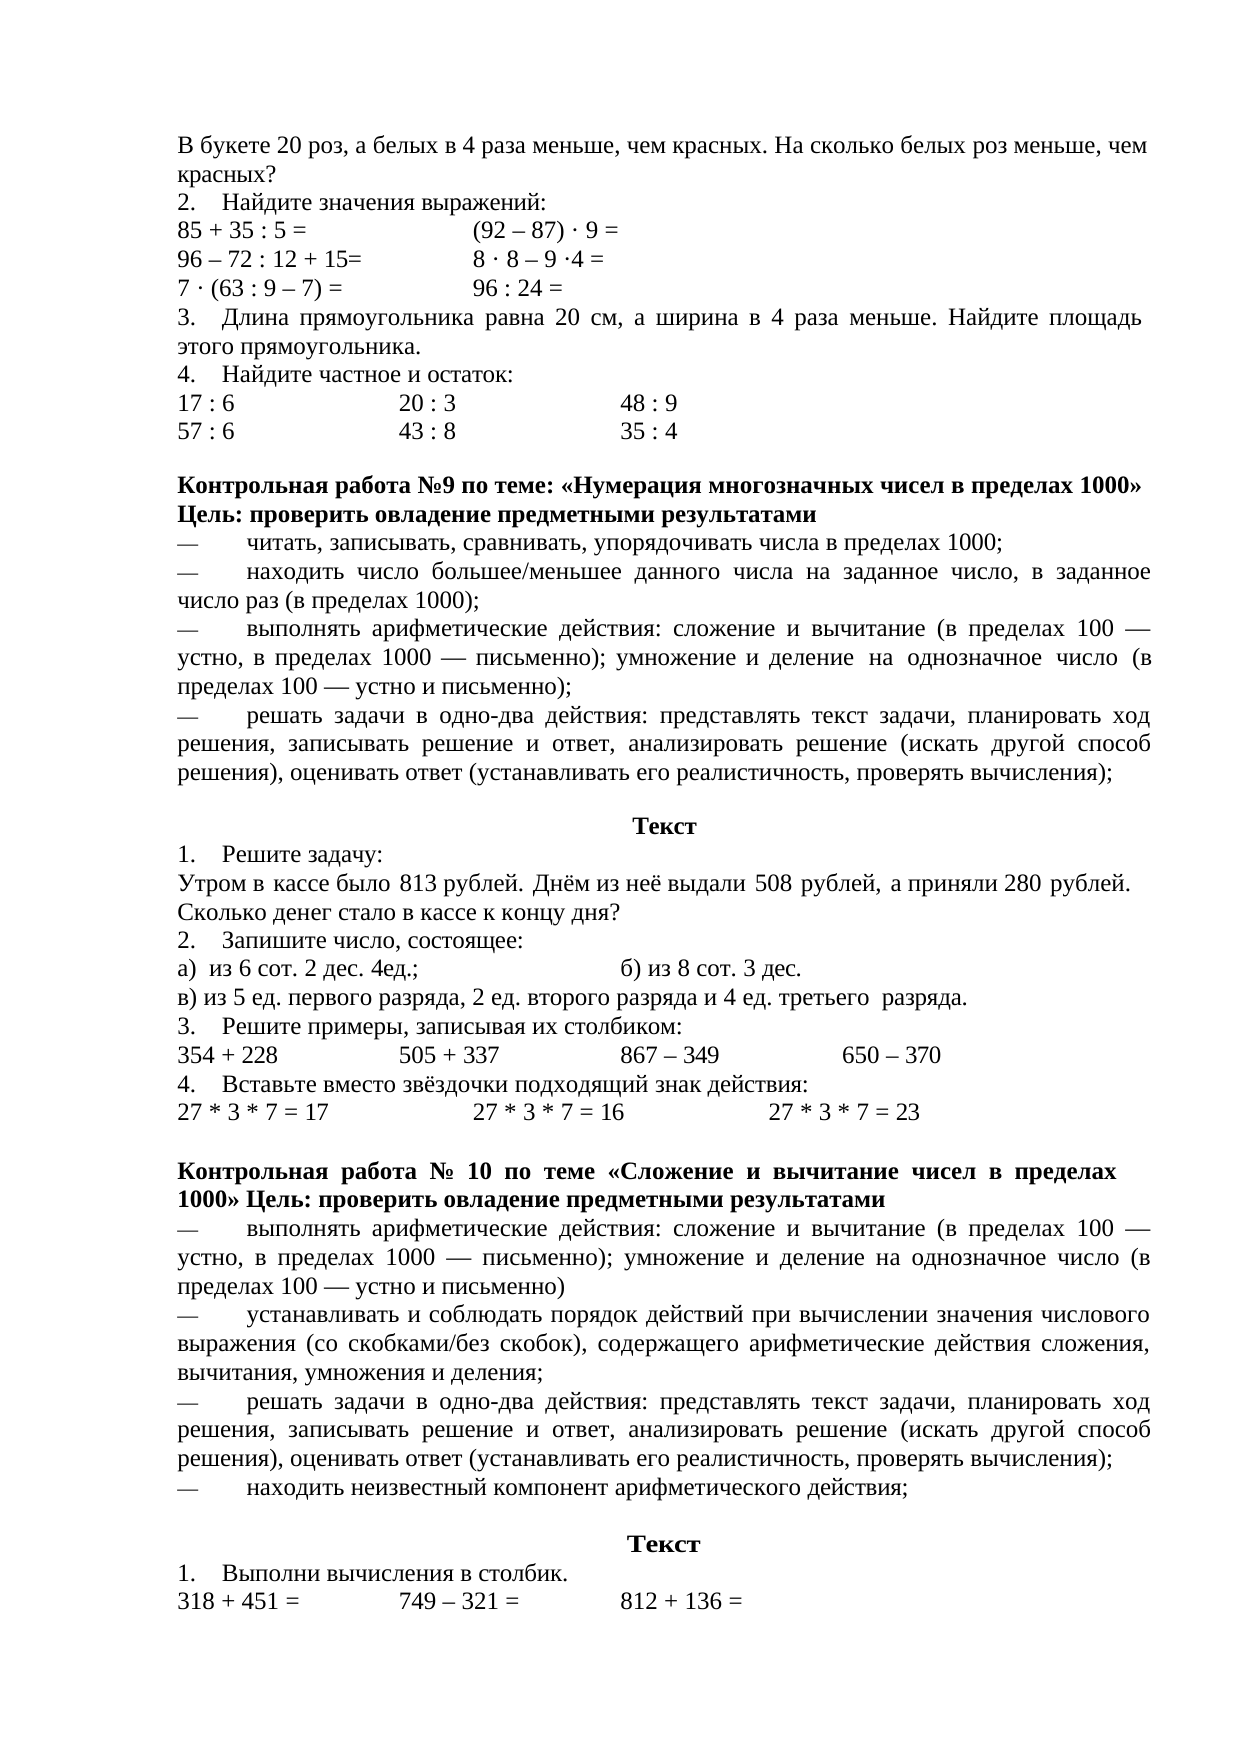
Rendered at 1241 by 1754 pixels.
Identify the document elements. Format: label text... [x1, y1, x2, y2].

text 318 + 451 = 749 – 321 = 812 + 136 = [177, 1587, 1196, 1615]
text Контрольная работа № 10 по теме «Сложение и вычитание чисел в пределах 1000» Цель: проверить овладение предметными результатами [177, 1157, 1117, 1213]
text 85 + 35 : 5 = (92 – 87) · 9 = [177, 216, 1196, 244]
list находить неизвестный компонент арифметического действия; [177, 1472, 1196, 1501]
list Решите задачу: [177, 840, 1196, 868]
text Контрольная работа №9 по теме: «Нумерация многозначных чисел в пределах 1000» Цель: проверить овладение предметными результатами [177, 471, 1142, 528]
text 27 * 3 * 7 = 17 27 * 3 * 7 = 16 27 * 3 * 7 = 23 [177, 1098, 1196, 1126]
list Найдите частное и остаток: [177, 360, 1196, 388]
text 96 – 72 : 12 + 15= 8 · 8 – 9 ·4 = [177, 244, 1196, 273]
list решать задачи в одно-два действия: представлять текст задачи, планировать ход решения, записывать решение и ответ, анализировать решение (искать другой способ решения), оценивать ответ (устанавливать его реалистичность, проверять вычисления); [177, 1386, 1152, 1472]
text Утром в кассе было 813 рублей. Днём из неё выдали 508 рублей, а приняли 280 рублей. Сколько денег стало в кассе к концу дня? [177, 868, 1196, 926]
text 57 : 6 43 : 8 35 : 4 [177, 417, 1196, 445]
text а) из 6 сот. 2 дес. 4ед.; б) из 8 сот. 3 дес. [177, 954, 1196, 983]
text Текст [627, 1530, 1196, 1558]
list Выполни вычисления в столбик. [177, 1558, 1196, 1587]
text в) из 5 ед. первого разряда, 2 ед. второго разряда и 4 ед. третьего разряда. [177, 983, 1196, 1011]
list Вставьте вместо звёздочки подходящий знак действия: [177, 1069, 1196, 1098]
list решать задачи в одно-два действия: представлять текст задачи, планировать ход решения, записывать решение и ответ, анализировать решение (искать другой способ решения), оценивать ответ (устанавливать его реалистичность, проверять вычисления); [177, 700, 1152, 786]
text 17 : 6 20 : 3 48 : 9 [177, 388, 1196, 417]
list читать, записывать, сравнивать, упорядочивать числа в пределах 1000; [177, 528, 1196, 556]
text В букете 20 роз, а белых в 4 раза меньше, чем красных. На сколько белых роз меньше, чем красных? [177, 130, 1196, 187]
list выполнять арифметические действия: сложение и вычитание (в пределах 100 — устно, в пределах 1000 — письменно); умножение и деление на однозначное число (в пределах 100 — устно и письменно) [177, 1213, 1152, 1299]
list · (63 : 9 – 7) = 96 : 24 = [177, 273, 1196, 302]
list Запишите число, состоящее: [177, 926, 1196, 954]
list находить число большее/меньшее данного числа на заданное число, в заданное число раз (в пределах 1000); [177, 556, 1152, 613]
text Текст [172, 811, 1157, 840]
list Длина прямоугольника равна 20 см, а ширина в 4 раза меньше. Найдите площадь этого прямоугольника. [177, 302, 1151, 360]
list Решите примеры, записывая их столбиком: [177, 1012, 1196, 1040]
text 354 + 228 505 + 337 867 – 349 650 – 370 [177, 1040, 1196, 1069]
list выполнять арифметические действия: сложение и вычитание (в пределах 100 — устно, в пределах 1000 — письменно); умножение и деление на однозначное число (в пределах 100 — устно и письменно); [177, 613, 1152, 700]
list Найдите значения выражений: [177, 187, 1196, 216]
